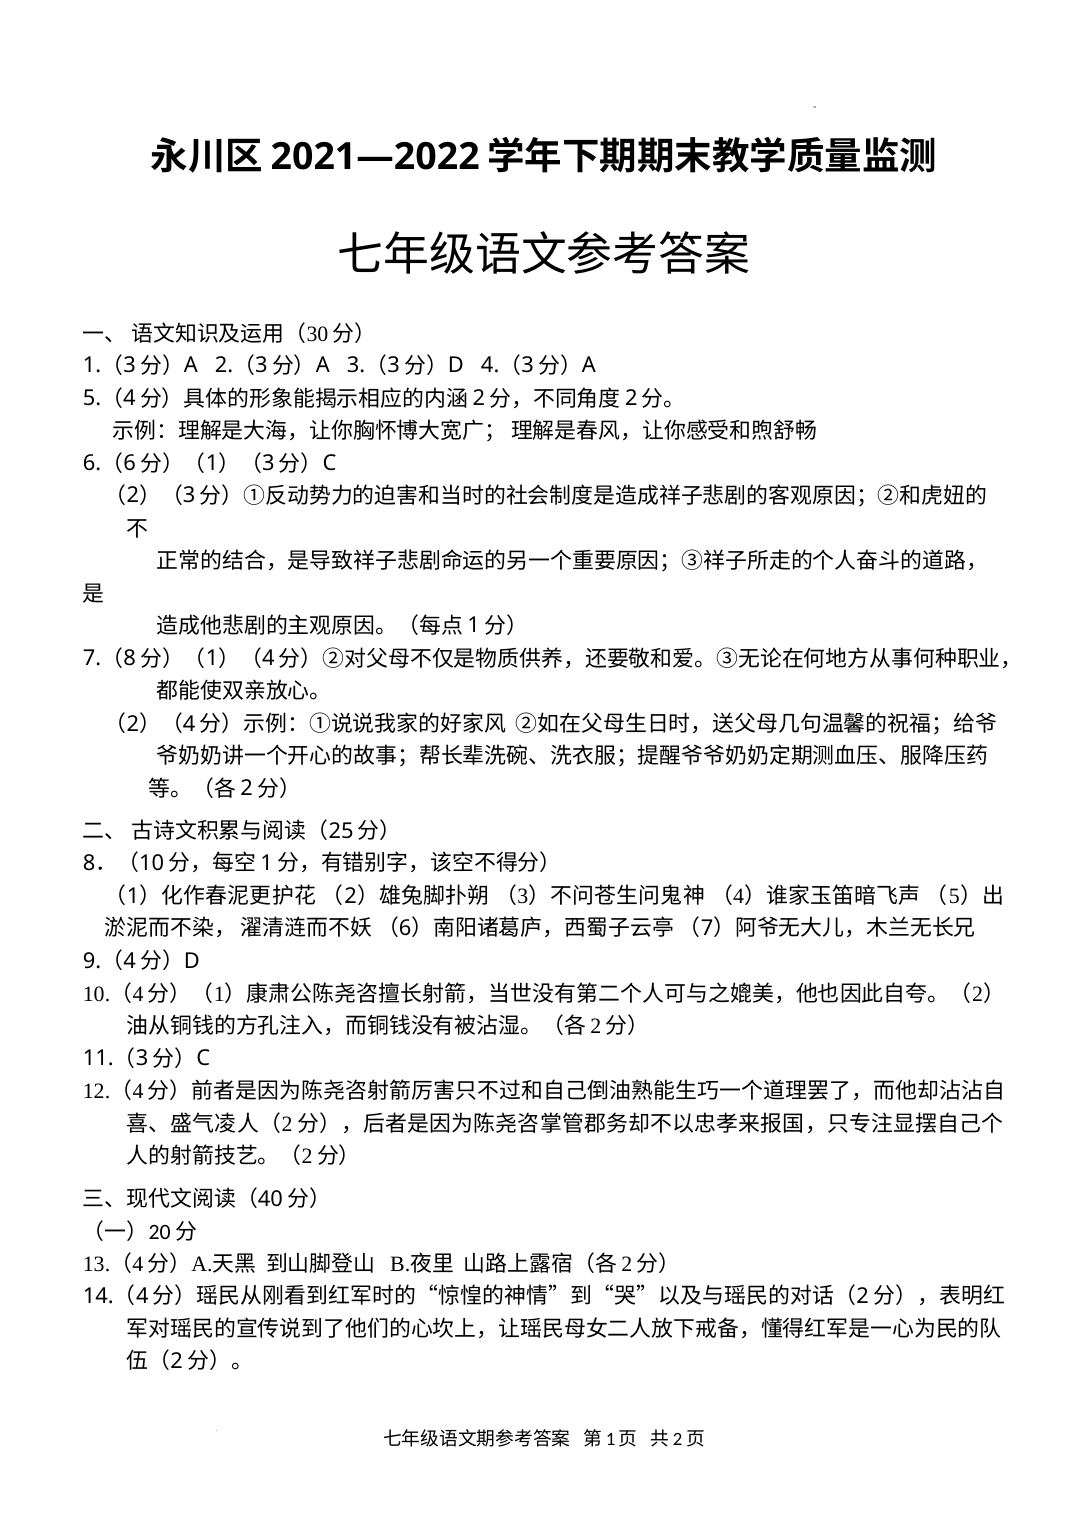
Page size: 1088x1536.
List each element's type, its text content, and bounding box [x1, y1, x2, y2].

text （2）（3分）①反动势力的迫害和当时的社会制度是造成祥子悲剧的客观原因；②和虎妞的不 [104, 478, 1005, 543]
text 14.（4分）瑶民从刚看到红军时的“惊惶的神情”到“哭”以及与瑶民的对话（2分），表明红军对瑶民的宣传说到了他们的心坎上，让瑶民母女二人放下戒备，懂得红军是一心为民的队伍（2分）。 [83, 1278, 1005, 1376]
text 10.（4分）（1）康肃公陈尧咨擅长射箭，当世没有第二个人可与之媲美，他也因此自夸。（2）油从铜钱的方孔注入，而铜钱没有被沾湿。（各2分） [83, 975, 1005, 1040]
text 11.（3分）C [83, 1040, 1005, 1073]
text 6.（6分）（1）（3分）C [83, 445, 1005, 478]
text （1）化作春泥更护花 （2）雄兔脚扑朔 （3）不问苍生问鬼神 （4）谁家玉笛暗飞声 （5）出淤泥而不染， 濯清涟而不妖 （6）南阳诸葛庐，西蜀子云亭 （7）阿爷无大儿，木兰无长兄 [104, 878, 1005, 943]
text 12.（4分）前者是因为陈尧咨射箭厉害只不过和自己倒油熟能生巧一个道理罢了，而他却沾沾自喜、盛气凌人（2分），后者是因为陈尧咨掌管郡务却不以忠孝来报国，只专注显摆自己个人的射箭技艺。（2分） [83, 1073, 1005, 1170]
text 9.（4分）D [83, 943, 1005, 975]
text 7.（8分）（1）（4分）②对父母不仅是物质供养，还要敬和爱。③无论在何地方从事何种职业， [83, 640, 1005, 673]
text 一、 语文知识及运用（30分） [83, 315, 1005, 348]
text （2）（4分）示例：①说说我家的好家风 ②如在父母生日时，送父母几句温馨的祝福；给爷 [104, 705, 1005, 738]
text 正常的结合，是导致祥子悲剧命运的另一个重要原因；③祥子所走的个人奋斗的道路，是 [83, 543, 1005, 608]
text 1.（3分）A 2.（3分）A 3.（3分）D 4.（3分）A [83, 348, 1005, 380]
text 都能使双亲放心。 [83, 673, 1005, 705]
text 七年级语文参考答案 [83, 202, 1005, 299]
text （一）20分 [83, 1213, 1005, 1246]
text 示例：理解是大海，让你胸怀博大宽广； 理解是春风，让你感受和煦舒畅 [83, 413, 1005, 445]
text 三、现代文阅读（40分） [83, 1180, 1005, 1213]
text 5.（4分）具体的形象能揭示相应的内涵2分，不同角度2分。 [83, 380, 1005, 413]
text 爷奶奶讲一个开心的故事；帮长辈洗碗、洗衣服；提醒爷爷奶奶定期测血压、服降压药等。（各2分） [148, 738, 1005, 803]
text 永川区2021—2022学年下期期末教学质量监测 [83, 120, 1005, 185]
text 造成他悲剧的主观原因。（每点1分） [83, 608, 1005, 640]
text 13.（4分）A.天黑 到山脚登山 B.夜里 山路上露宿（各2分） [83, 1246, 1005, 1278]
text 二、 古诗文积累与阅读（25分） [83, 813, 1005, 845]
text 8．（10分，每空1分，有错别字，该空不得分） [83, 845, 1005, 878]
